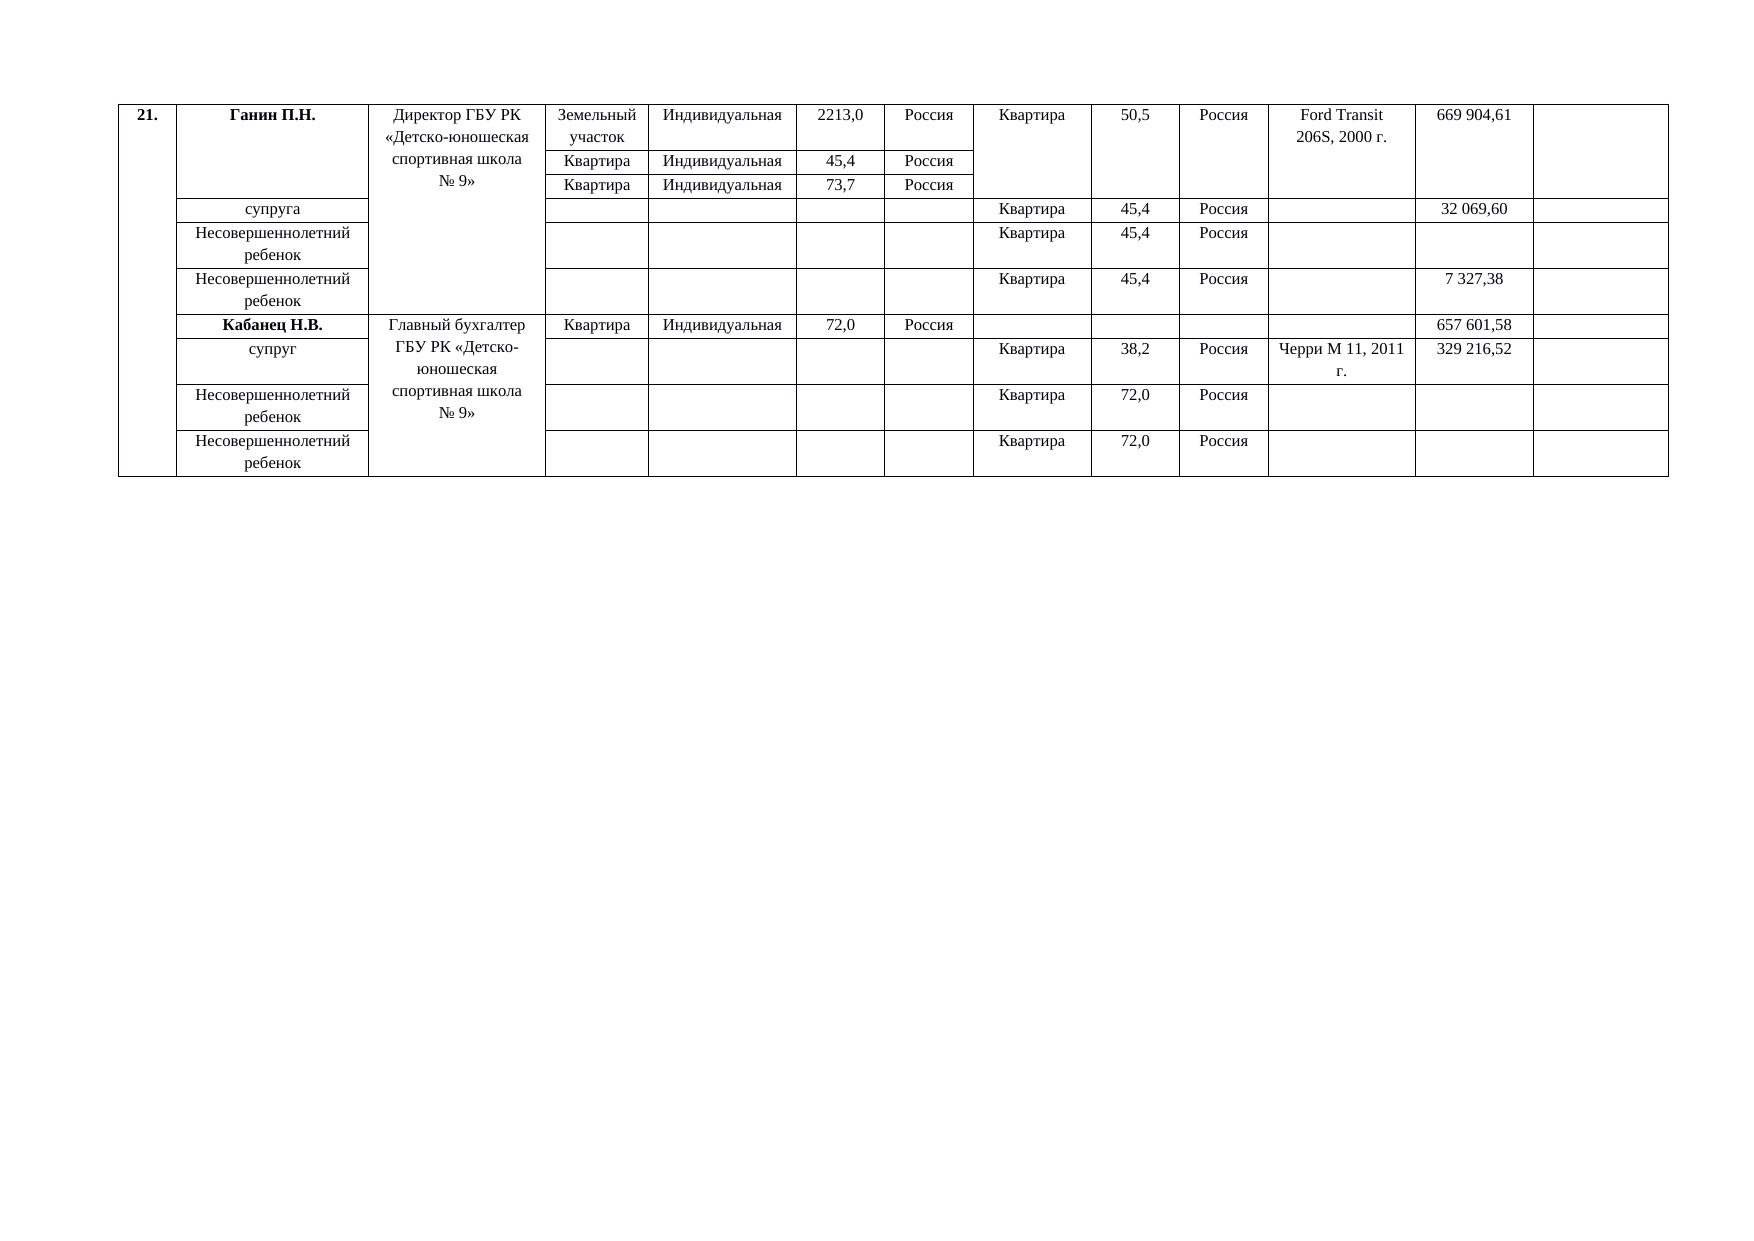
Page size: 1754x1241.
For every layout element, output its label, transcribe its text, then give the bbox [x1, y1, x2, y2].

table_cell 72,0 [1092, 385, 1179, 430]
table_cell [546, 339, 648, 384]
table_cell Квартира [974, 223, 1091, 268]
table_cell [885, 339, 973, 384]
table_cell Черри М 11, 2011 г. [1269, 339, 1415, 384]
table_cell Россия [885, 315, 973, 338]
table_cell Россия [1180, 105, 1268, 198]
table_cell [885, 199, 973, 222]
table_cell [1534, 223, 1668, 268]
table_cell [1534, 315, 1668, 338]
table_cell [1180, 315, 1268, 338]
table_cell [546, 223, 648, 268]
table_cell 21. [119, 105, 176, 476]
table_cell Земельный участок [546, 105, 648, 149]
table_cell [797, 223, 884, 268]
table_cell [885, 269, 973, 314]
table_cell Несовершеннолетний ребенок [177, 385, 368, 430]
table_cell 7 327,38 [1416, 269, 1533, 314]
table_cell Главный бухгалтер ГБУ РК «Детско-юношеская спортивная школа № 9» [369, 315, 545, 476]
table_cell Директор ГБУ РК «Детско-юношеская спортивная школа № 9» [369, 105, 545, 314]
table_cell Ford Transit 206S, 2000 г. [1269, 105, 1415, 198]
table_cell [546, 385, 648, 430]
table_cell 2213,0 [797, 105, 884, 149]
table_cell 657 601,58 [1416, 315, 1533, 338]
table_cell 45,4 [1092, 199, 1179, 222]
table_cell [797, 269, 884, 314]
table_cell [546, 199, 648, 222]
table_cell [1534, 105, 1668, 198]
table_cell Россия [885, 151, 973, 173]
table_cell Квартира [974, 431, 1091, 476]
table_cell Квартира [974, 269, 1091, 314]
table_cell [1269, 269, 1415, 314]
table_cell Квартира [974, 339, 1091, 384]
table_cell 32 069,60 [1416, 199, 1533, 222]
table_cell [797, 385, 884, 430]
table_cell [1416, 385, 1533, 430]
table_cell [1416, 431, 1533, 476]
table_cell [649, 339, 796, 384]
table_cell Индивидуальная [649, 315, 796, 338]
table_cell [649, 431, 796, 476]
table_cell 72,0 [1092, 431, 1179, 476]
table_cell [1534, 431, 1668, 476]
table_cell Россия [1180, 339, 1268, 384]
table_cell [649, 385, 796, 430]
table_cell 73,7 [797, 175, 884, 198]
table_cell [649, 269, 796, 314]
table_cell Россия [1180, 199, 1268, 222]
table_cell Квартира [546, 175, 648, 198]
table_cell Несовершеннолетний ребенок [177, 269, 368, 314]
table_cell [885, 431, 973, 476]
table_cell Россия [1180, 223, 1268, 268]
table_cell Квартира [974, 385, 1091, 430]
table_cell Кабанец Н.В. [177, 315, 368, 338]
table_cell Индивидуальная [649, 105, 796, 149]
table_cell Индивидуальная [649, 151, 796, 173]
table_cell 45,4 [1092, 269, 1179, 314]
table_cell [797, 339, 884, 384]
table_cell Квартира [974, 105, 1091, 198]
table_cell [1092, 315, 1179, 338]
table_cell [546, 269, 648, 314]
table_cell 50,5 [1092, 105, 1179, 198]
table_cell [885, 223, 973, 268]
table_cell [1534, 269, 1668, 314]
table_cell 329 216,52 [1416, 339, 1533, 384]
table_cell супруг [177, 339, 368, 384]
table_cell [546, 431, 648, 476]
table_cell Россия [885, 105, 973, 149]
table_cell [649, 199, 796, 222]
table_cell [649, 223, 796, 268]
table_cell 38,2 [1092, 339, 1179, 384]
table_cell 72,0 [797, 315, 884, 338]
table_cell Россия [1180, 269, 1268, 314]
table_cell Несовершеннолетний ребенок [177, 431, 368, 476]
table_cell [1269, 315, 1415, 338]
table_cell Квартира [974, 199, 1091, 222]
table_cell 45,4 [797, 151, 884, 173]
table_cell [797, 199, 884, 222]
table_cell [885, 385, 973, 430]
table_cell Ганин П.Н. [177, 105, 368, 198]
table_cell Несовершеннолетний ребенок [177, 223, 368, 268]
table_cell [1269, 199, 1415, 222]
table_cell [1269, 385, 1415, 430]
table_cell Квартира [546, 315, 648, 338]
table_cell [1269, 431, 1415, 476]
table_cell [1534, 339, 1668, 384]
table_cell Россия [885, 175, 973, 198]
table_cell Россия [1180, 385, 1268, 430]
table_cell Индивидуальная [649, 175, 796, 198]
table_cell [1534, 199, 1668, 222]
table_cell Россия [1180, 431, 1268, 476]
table_cell 669 904,61 [1416, 105, 1533, 198]
table_cell [974, 315, 1091, 338]
table_cell [1269, 223, 1415, 268]
table_cell супруга [177, 199, 368, 222]
table_cell 45,4 [1092, 223, 1179, 268]
table_cell [1416, 223, 1533, 268]
table_cell [797, 431, 884, 476]
table_cell [1534, 385, 1668, 430]
table_cell Квартира [546, 151, 648, 173]
